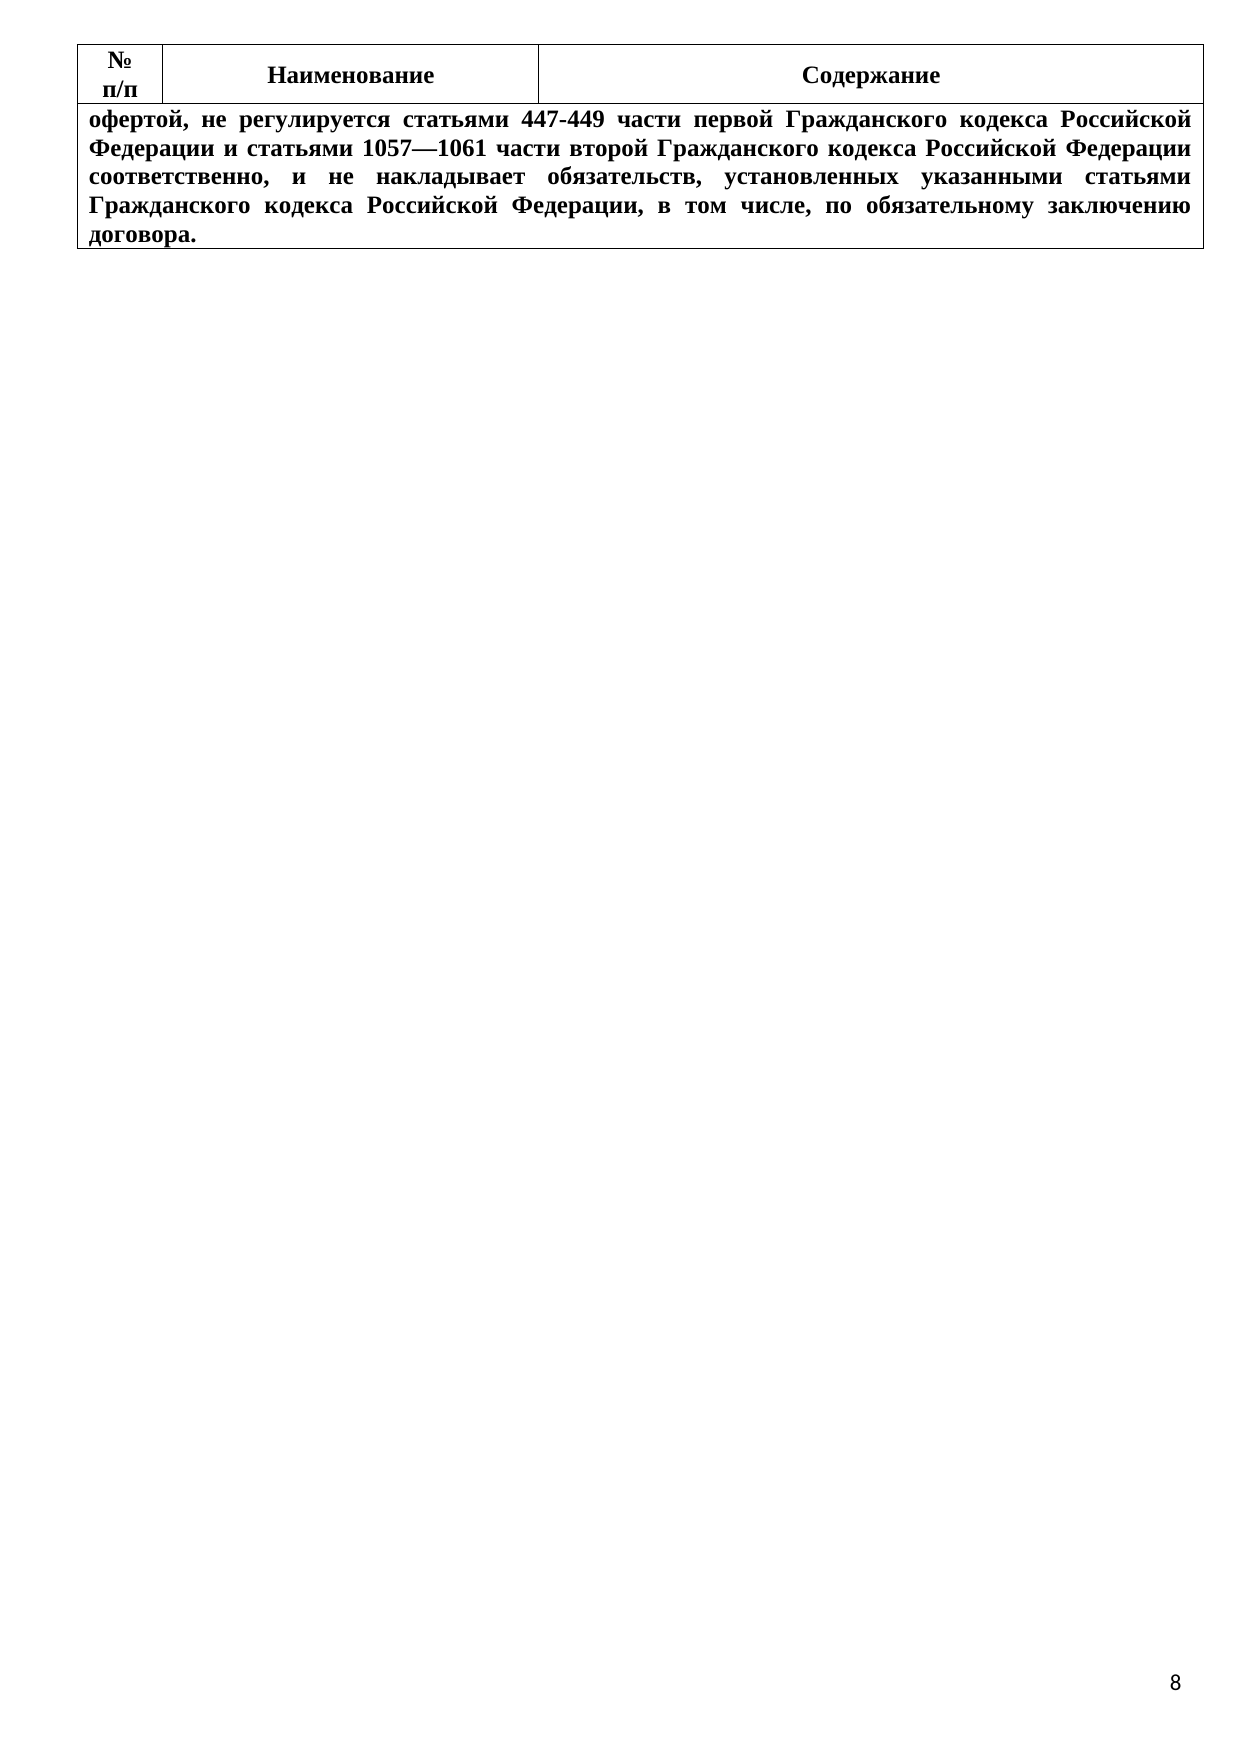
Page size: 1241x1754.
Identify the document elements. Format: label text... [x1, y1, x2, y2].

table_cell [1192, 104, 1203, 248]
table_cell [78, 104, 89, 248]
table_header Содержание [539, 45, 1203, 103]
table_header Наименование [163, 45, 538, 103]
